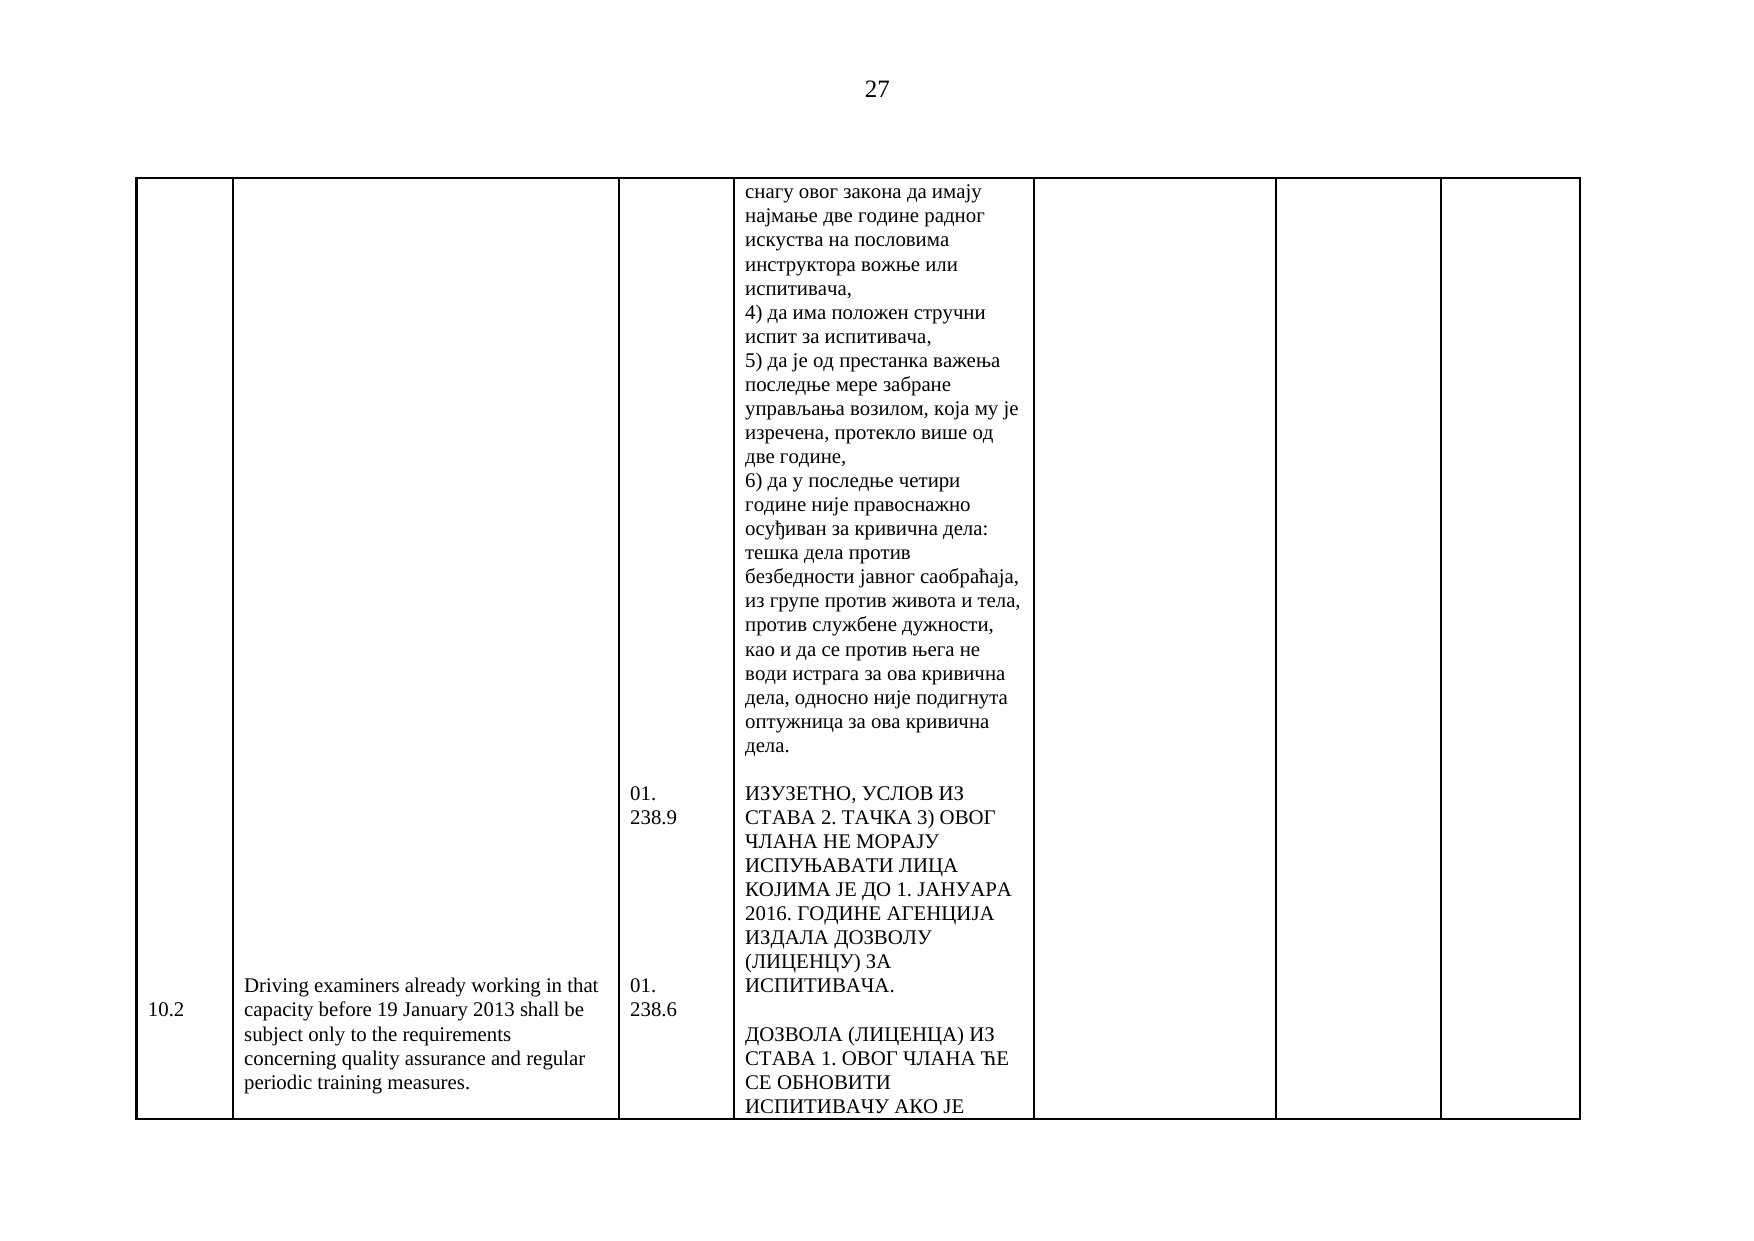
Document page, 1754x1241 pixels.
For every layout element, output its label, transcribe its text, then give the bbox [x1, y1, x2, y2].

table_cell [1277, 179, 1440, 1118]
table_cell 10.1 10.2 [138, 179, 232, 1118]
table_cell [234, 179, 618, 1118]
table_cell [620, 179, 733, 1118]
table_cell ПУ [1035, 179, 1275, 1118]
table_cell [735, 179, 1033, 1118]
table_cell [1442, 179, 1579, 1118]
